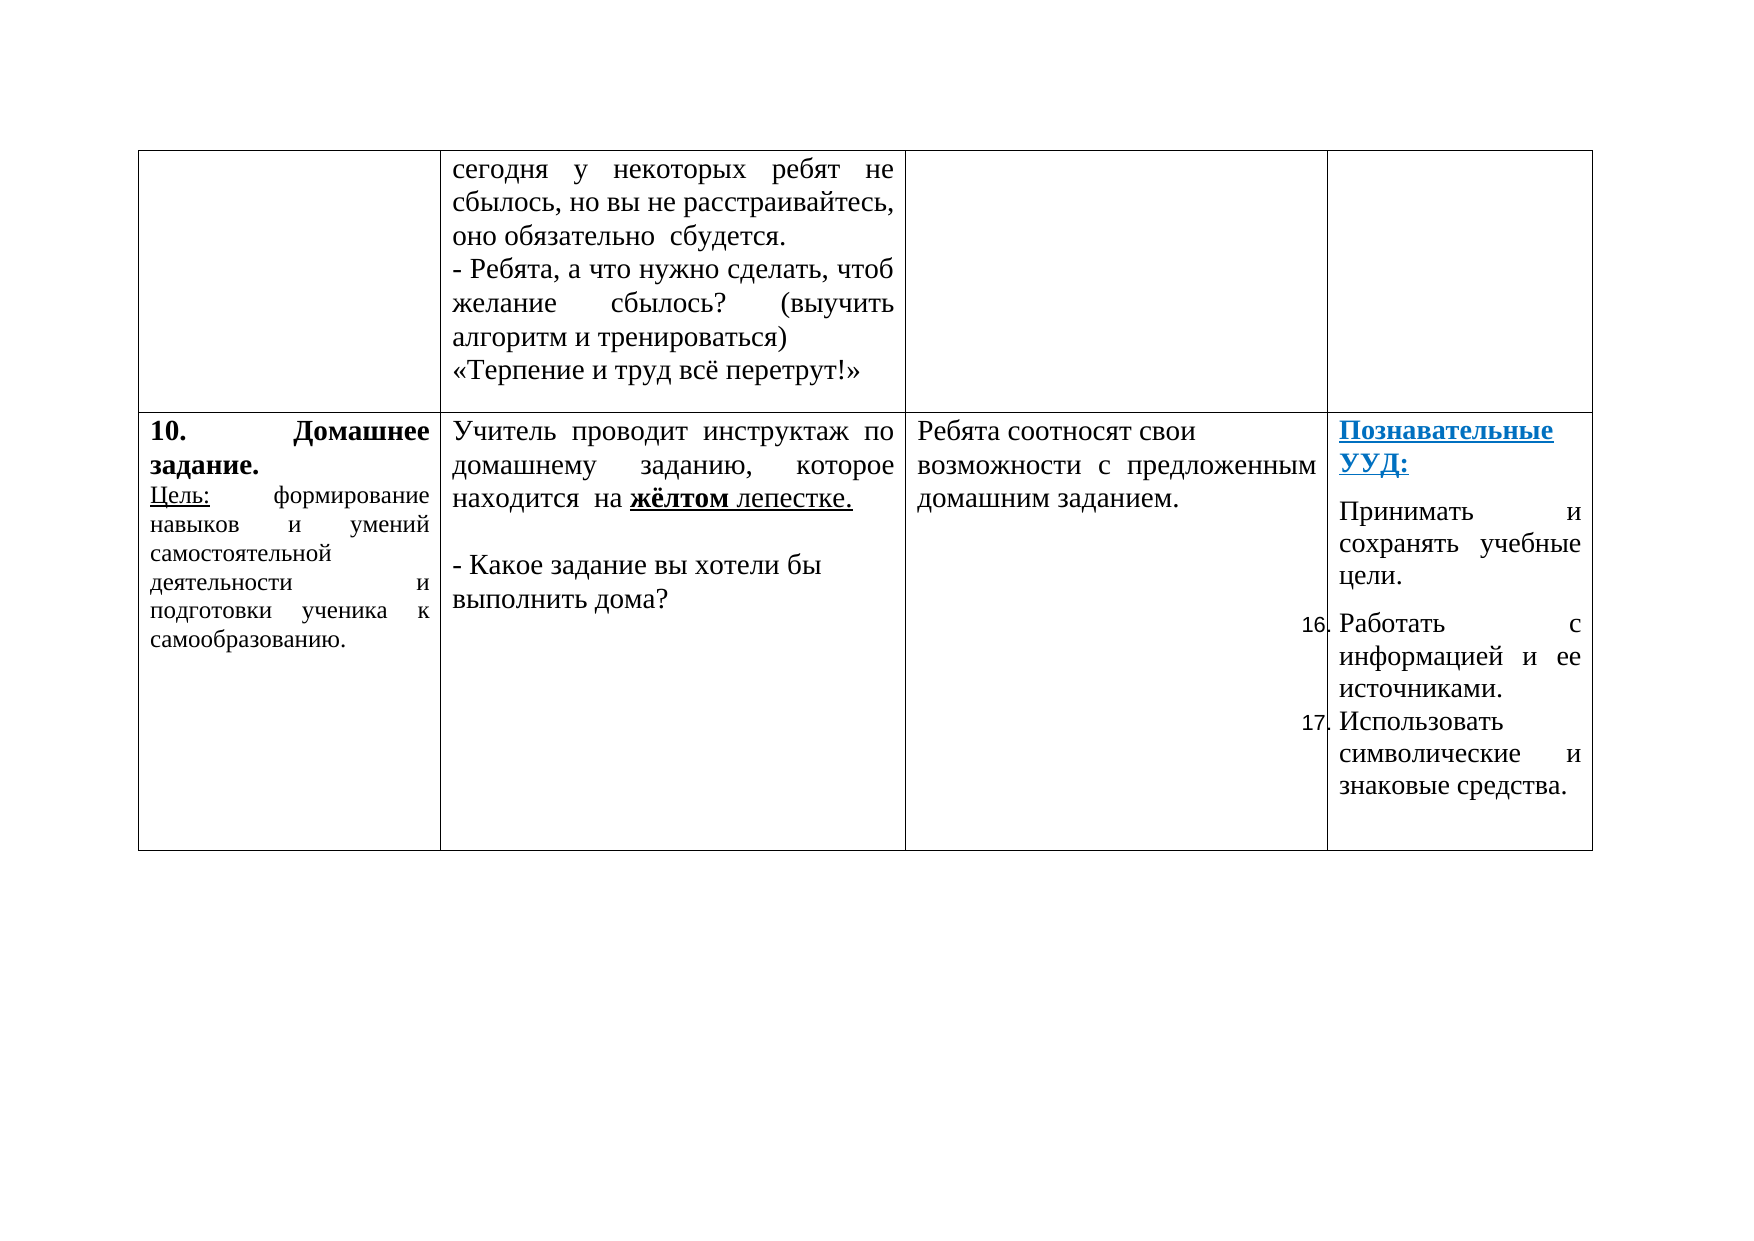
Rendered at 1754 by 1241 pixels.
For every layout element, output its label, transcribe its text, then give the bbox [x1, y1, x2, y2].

table_cell 10. Домашнее задание. Цель: формирование навыков и умений самостоятельной деятельности и подготовки ученика к самообразованию. [139, 413, 440, 850]
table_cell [906, 151, 1327, 412]
table_cell Ребята соотносят свои возможности с предложенным домашним заданием. [906, 413, 1327, 850]
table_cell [441, 151, 905, 412]
table_cell Познавательные УУД: Принимать и сохранять учебные цели. Работать с информацией и ее источниками. Использовать символические и знаковые средства. [1328, 413, 1592, 850]
table_cell Учитель проводит инструктаж по домашнему заданию, которое находится на жёлтом лепестке. - Какое задание вы хотели бы выполнить дома? [441, 413, 905, 850]
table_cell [139, 151, 440, 412]
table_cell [1328, 151, 1592, 412]
